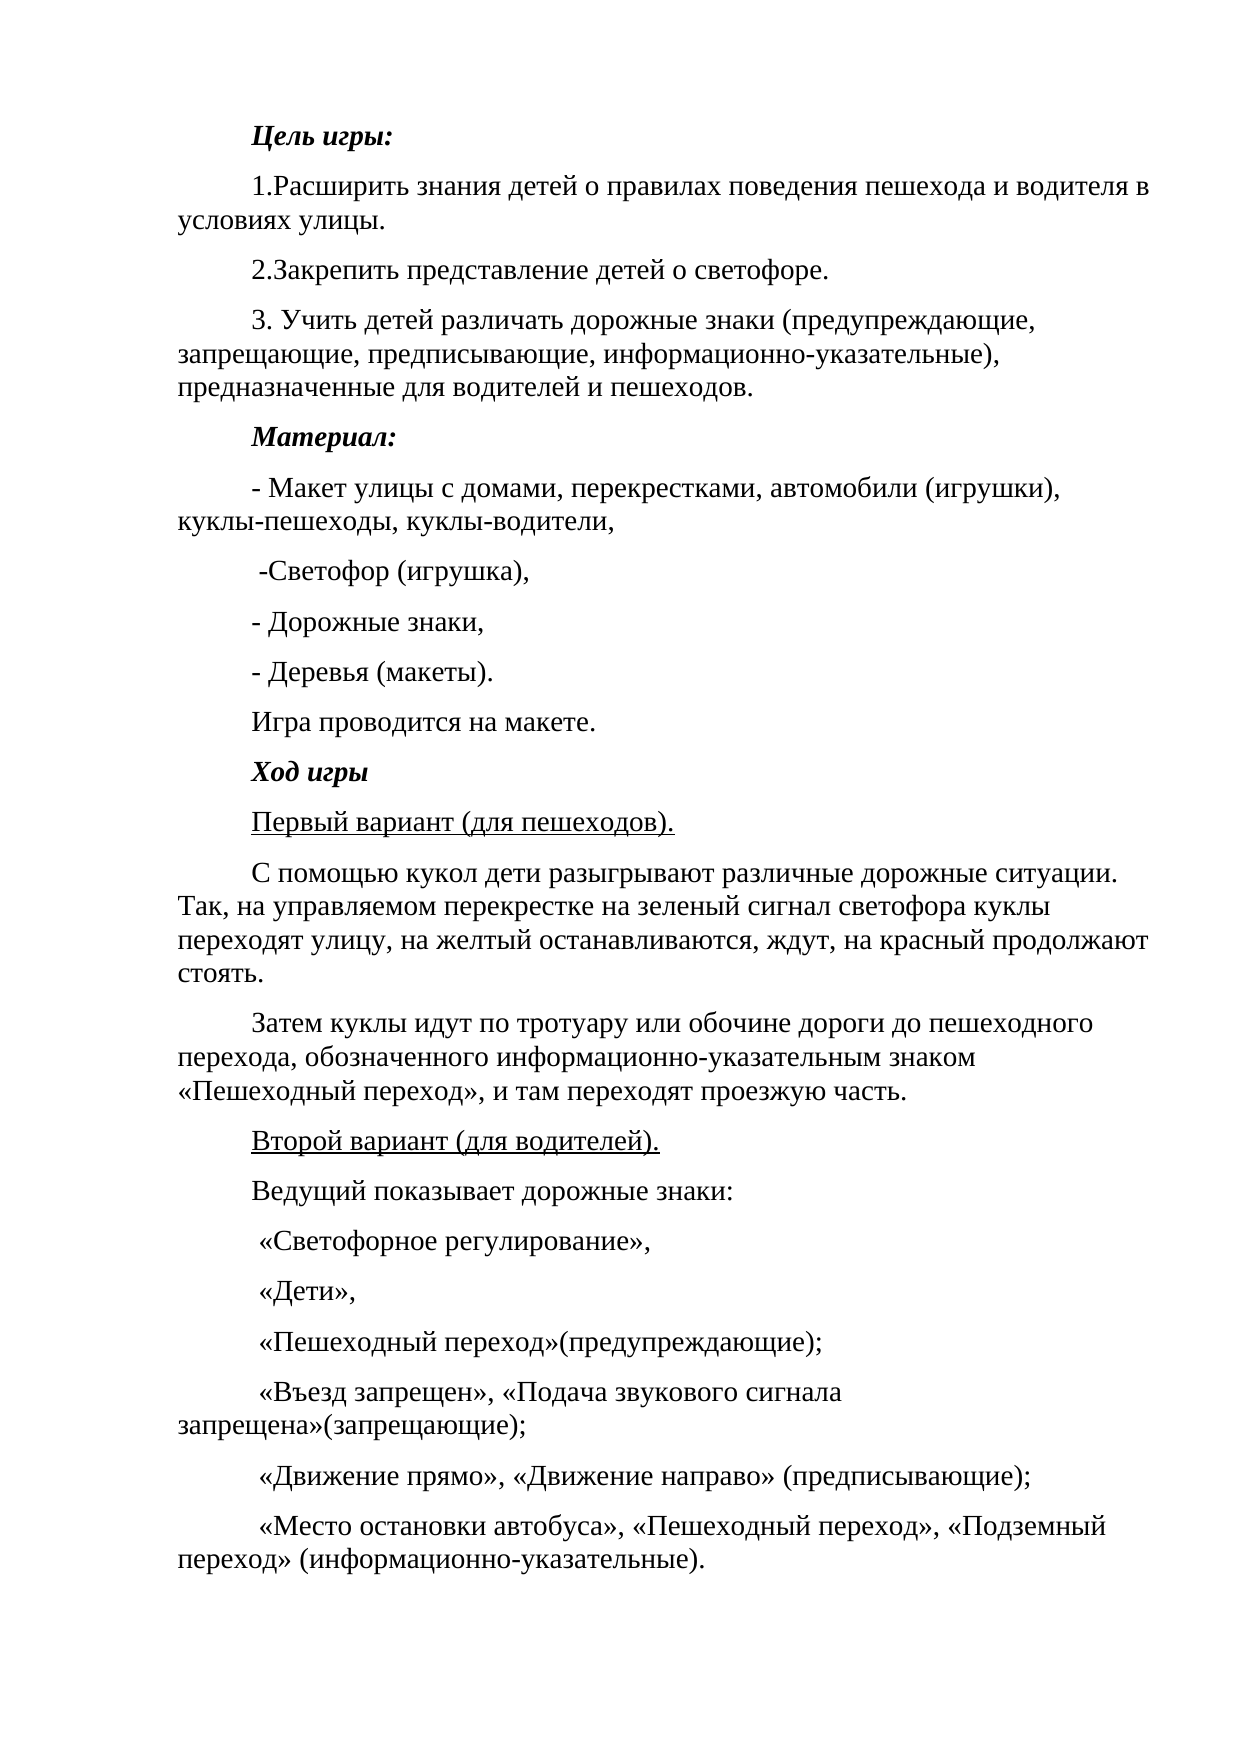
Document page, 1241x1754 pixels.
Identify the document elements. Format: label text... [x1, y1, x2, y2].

text 3. Учить детей различать дорожные знаки (предупреждающие, запрещающие, предписывающие, информационно-указательные), предназначенные для водителей и пешеходов. [177, 302, 1152, 403]
text Материал: [177, 419, 1152, 453]
text -Светофор (игрушка), [177, 553, 1152, 587]
text «Движение прямо», «Движение направо» (предписывающие); [177, 1458, 1152, 1491]
text «Место остановки автобуса», «Пешеходный переход», «Подземный переход» (информационно-указательные). [177, 1508, 1152, 1575]
text 1.Расширить знания детей о правилах поведения пешехода и водителя в условиях улицы. [177, 168, 1152, 235]
text Ход игры [177, 754, 1152, 788]
text Игра проводится на макете. [177, 704, 1152, 738]
text 2.Закрепить представление детей о светофоре. [177, 252, 1152, 286]
text «Пешеходный переход»(предупреждающие); [177, 1324, 1152, 1357]
text Второй вариант (для водителей). [177, 1123, 1152, 1156]
text «Светофорное регулирование», [177, 1223, 1152, 1257]
text С помощью кукол дети разыгрывают различные дорожные ситуации. Так, на управляемом перекрестке на зеленый сигнал светофора куклы переходят улицу, на желтый останавливаются, ждут, на красный продолжают стоять. [177, 855, 1152, 989]
text - Дорожные знаки, [177, 604, 1152, 637]
text Цель игры: [177, 118, 1152, 152]
text «Въезд запрещен», «Подача звукового сигнала запрещена»(запрещающие); [177, 1374, 1152, 1441]
text - Деревья (макеты). [177, 654, 1152, 687]
text Затем куклы идут по тротуару или обочине дороги до пешеходного перехода, обозначенного информационно-указательным знаком «Пешеходный переход», и там переходят проезжую часть. [177, 1006, 1152, 1106]
text «Дети», [177, 1273, 1152, 1307]
text Ведущий показывает дорожные знаки: [177, 1173, 1152, 1207]
text - Макет улицы с домами, перекрестками, автомобили (игрушки), куклы-пешеходы, куклы-водители, [177, 470, 1152, 537]
text Первый вариант (для пешеходов). [177, 804, 1152, 838]
